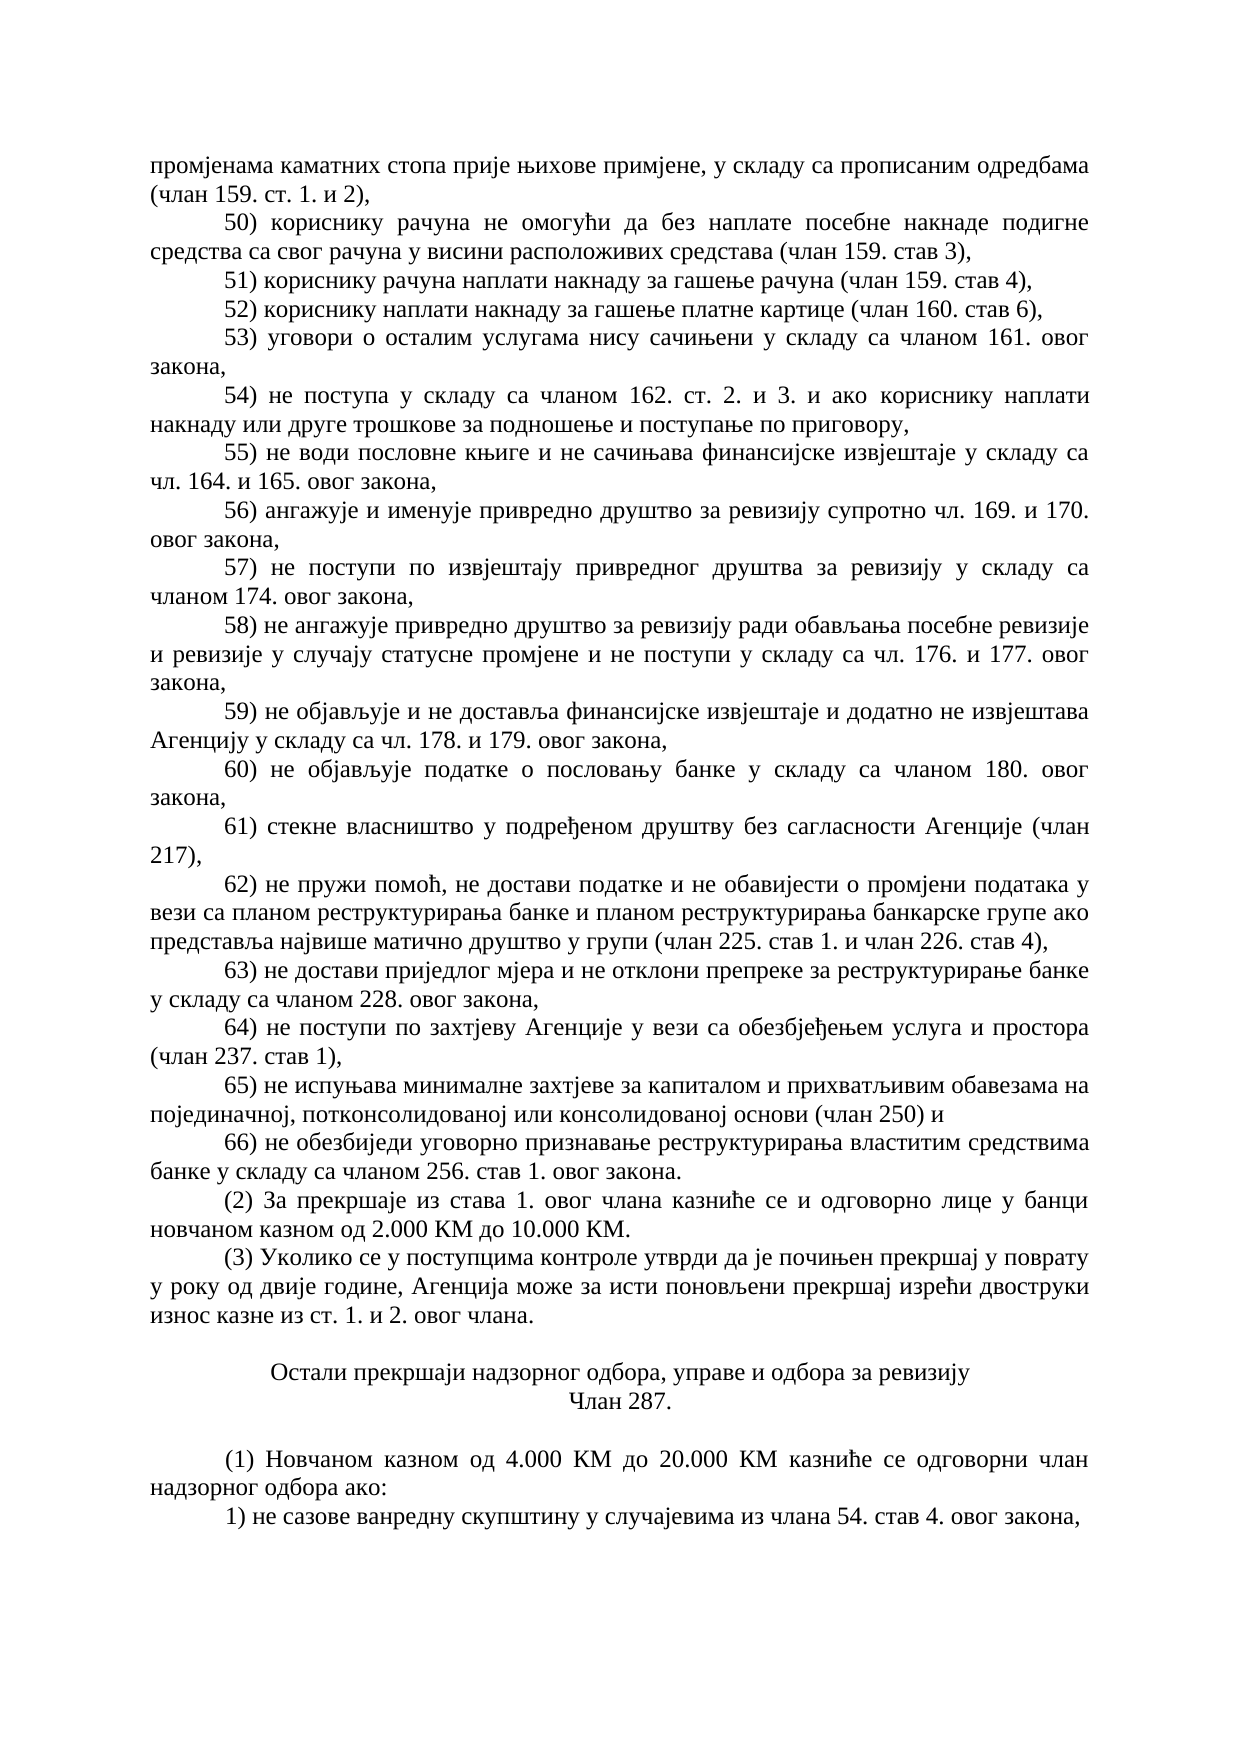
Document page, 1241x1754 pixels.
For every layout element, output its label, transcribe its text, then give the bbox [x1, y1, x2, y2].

text 52) кориснику наплати накнаду за гашење платне картице (члан 160. став 6), [150, 294, 1090, 322]
text 57) не поступи по извјештају привредног друштва за ревизију у складу са чланом 174. овог закона, [150, 552, 1090, 610]
text 65) не испуњава минималне захтјеве за капиталом и прихватљивим обавезама на појединачној, потконсолидованој или консолидованој основи (члан 250) и [150, 1070, 1090, 1127]
text 1) не сазове ванредну скупштину у случајевима из члана 54. став 4. овог закона, [150, 1501, 1090, 1530]
text 50) кориснику рачуна не омогући да без наплате посебне накнаде подигне средства са свог рачуна у висини расположивих средстава (члан 159. став 3), [150, 207, 1090, 265]
text (2) За прекршаје из става 1. овог члана казниће се и одговорно лице у банци новчаном казном од 2.000 КМ до 10.000 КМ. [150, 1185, 1090, 1242]
text 51) кориснику рачуна наплати накнаду за гашење рачуна (члан 159. став 4), [150, 265, 1090, 294]
text 60) не објављује податке о пословању банке у складу са чланом 180. овог закона, [150, 754, 1090, 811]
text 62) не пружи помоћ, не достави податке и не обавијести о промјени података у вези са планом реструктурирања банке и планом реструктурирања банкарске групе ако представља највише матично друштво у групи (члан 225. став 1. и члан 226. став 4), [150, 869, 1090, 955]
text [150, 150, 1090, 207]
text 64) не поступи по захтјеву Агенције у вези са обезбјеђењем услуга и простора (члан 237. став 1), [150, 1012, 1090, 1070]
text 61) стекне власништво у подређеном друштву без сагласности Агенције (члан 217), [150, 811, 1090, 869]
text 63) не достави приједлог мјера и не отклони препреке за реструктурирање банке у складу са чланом 228. oвог закона, [150, 955, 1090, 1012]
text 58) не ангажује привредно друштво за ревизију ради обављања посебне ревизије и ревизије у случају статусне промјене и не поступи у складу са чл. 176. и 177. овог закона, [150, 610, 1090, 696]
text 55) не води пословне књиге и не сачињава финансијске извјештаје у складу са чл. 164. и 165. овог закона, [150, 437, 1090, 495]
text 59) не објављује и не доставља финансијске извјештаје и додатно не извјештава Агенцију у складу са чл. 178. и 179. овог закона, [150, 696, 1090, 754]
text 53) уговори о осталим услугама нису сачињени у складу са чланом 161. овог закона, [150, 322, 1090, 380]
text (1) Новчаном казном од 4.000 КМ до 20.000 КМ казниће се одговорни члан надзорног одбора ако: [150, 1444, 1090, 1501]
text 56) ангажује и именује привредно друштво за ревизију супротно чл. 169. и 170. овог закона, [150, 495, 1090, 552]
text Остали прекршаји надзорног одбора, управе и одбора за ревизију [150, 1357, 1090, 1386]
text (3) Уколико се у поступцима контроле утврди да је почињен прекршај у поврату у року од двије године, Агенција може за исти поновљени прекршај изрећи двоструки износ казне из ст. 1. и 2. овог члана. [150, 1242, 1090, 1329]
text Члан 287. [150, 1386, 1090, 1415]
text 66) не обезбиједи уговорно признавање реструктурирања властитим средствима банке у складу са чланом 256. став 1. овог закона. [150, 1127, 1090, 1185]
text 54) не поступа у складу са чланом 162. ст. 2. и 3. и ако кориснику наплати накнаду или друге трошкове за подношење и поступање по приговору, [150, 380, 1090, 437]
